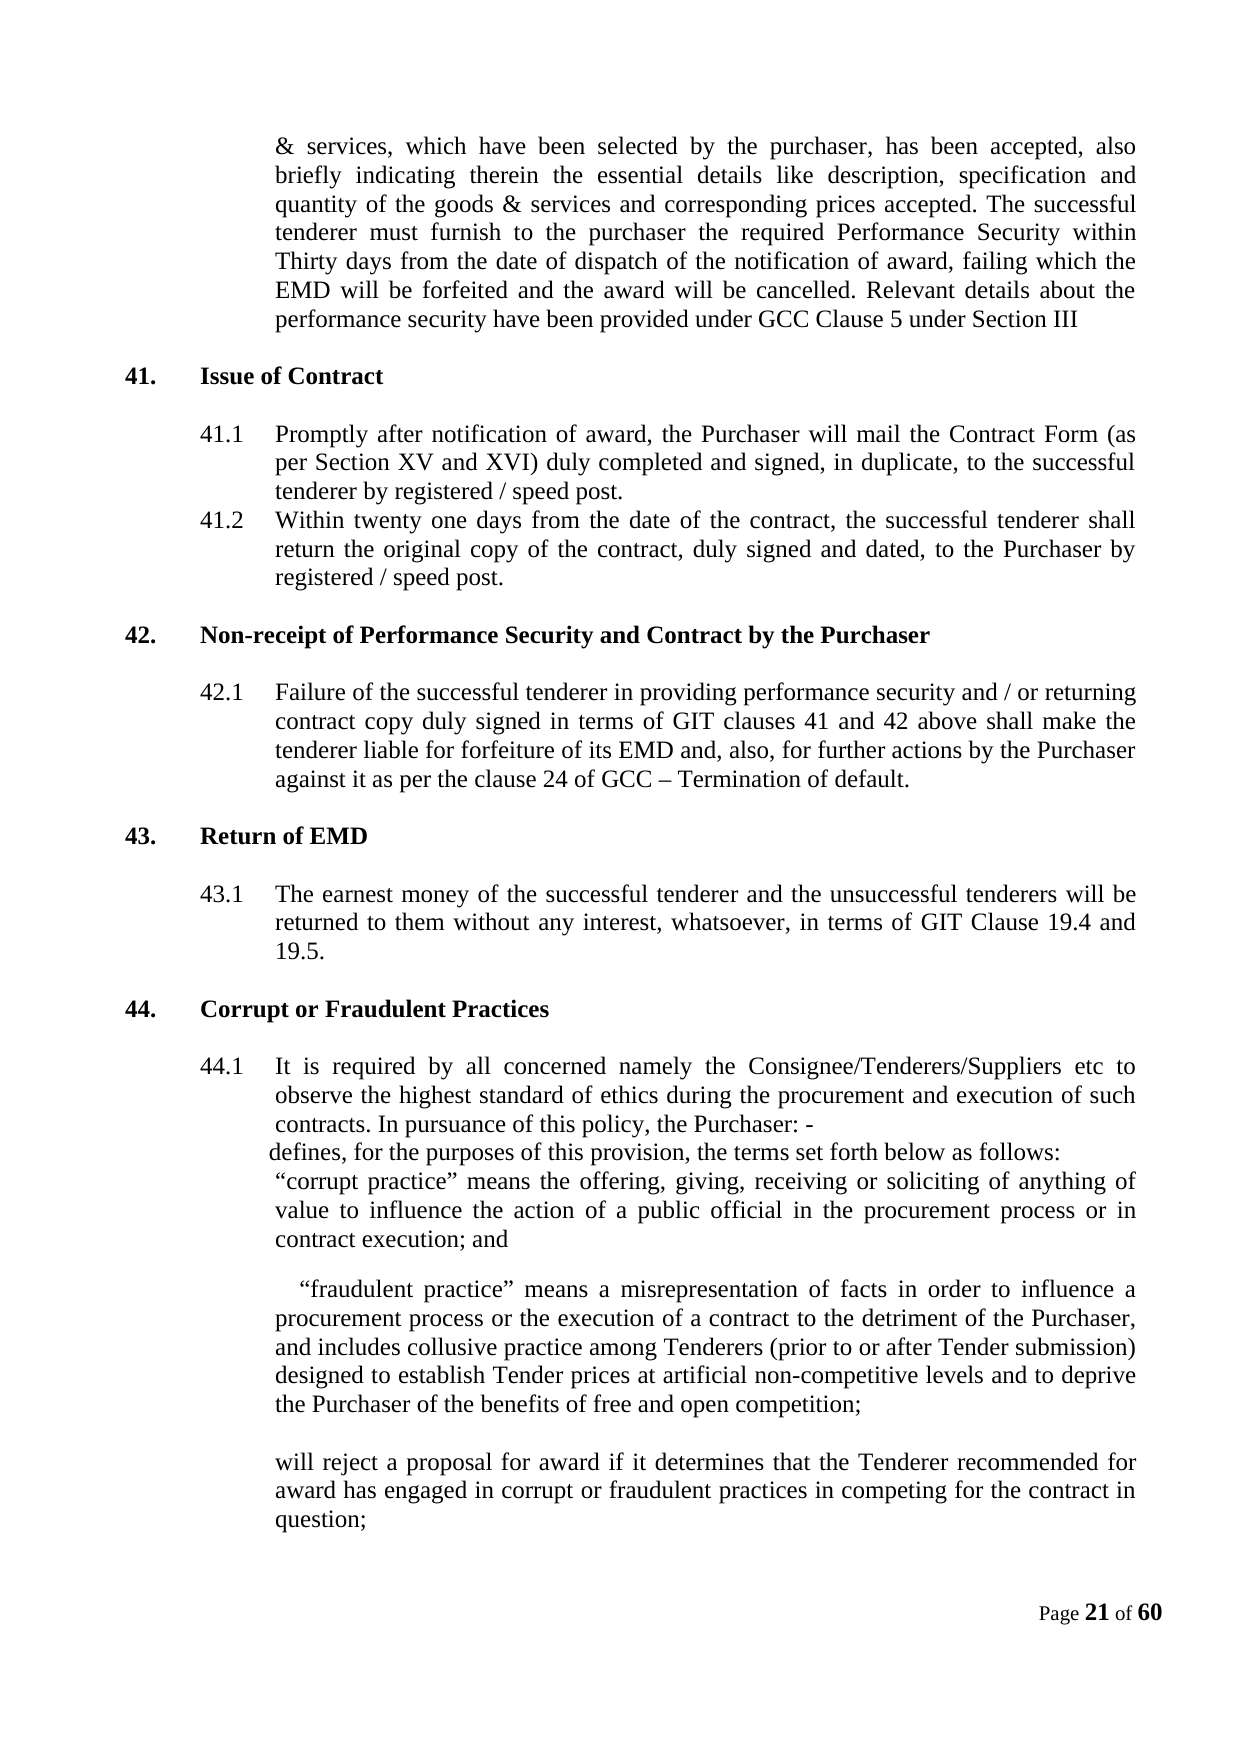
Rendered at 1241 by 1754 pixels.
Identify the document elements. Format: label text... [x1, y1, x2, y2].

text 43.1 The earnest money of the successful tenderer and the unsuccessful tenderers will be returned to them without any interest, whatsoever, in terms of GIT Clause 19.4 and 19.5. [200, 879, 1137, 965]
list will reject a proposal for award if it determines that the Tenderer recommended for award has engaged in corrupt or fraudulent practices in competing for the contract in question; [237, 1447, 1137, 1533]
list “corrupt practice” means the offering, giving, receiving or soliciting of anything of value to influence the action of a public official in the procurement process or in contract execution; and [275, 1166, 1137, 1252]
text 41.1 Promptly after notification of award, the Purchaser will mail the Contract Form (as per Section XV and XVI) duly completed and signed, in duplicate, to the successful tenderer by registered / speed post. [200, 419, 1137, 505]
text 42. Non-receipt of Performance Security and Contract by the Purchaser [125, 620, 1137, 649]
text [200, 131, 1137, 332]
list 44.1 It is required by all concerned namely the Consignee/Tenderers/Suppliers etc to observe the highest standard of ethics during the procurement and execution of such contracts. In pursuance of this policy, the Purchaser: - [200, 1051, 1137, 1137]
text 41. Issue of Contract [125, 361, 1137, 390]
list defines, for the purposes of this provision, the terms set forth below as follows: [200, 1137, 1137, 1166]
text 43. Return of EMD [125, 821, 1137, 850]
list “fraudulent practice” means a misrepresentation of facts in order to influence a procurement process or the execution of a contract to the detriment of the Purchaser, and includes collusive practice among Tenderers (prior to or after Tender submission) designed to establish Tender prices at artificial non-competitive levels and to deprive the Purchaser of the benefits of free and open competition; [225, 1274, 1137, 1418]
text 41.2 Within twenty one days from the date of the contract, the successful tenderer shall return the original copy of the contract, duly signed and dated, to the Purchaser by registered / speed post. [200, 505, 1137, 591]
text 42.1 Failure of the successful tenderer in providing performance security and / or returning contract copy duly signed in terms of GIT clauses 41 and 42 above shall make the tenderer liable for forfeiture of its EMD and, also, for further actions by the Purchaser against it as per the clause 24 of GCC – Termination of default. [200, 677, 1137, 792]
list 44. Corrupt or Fraudulent Practices [125, 994, 1137, 1022]
